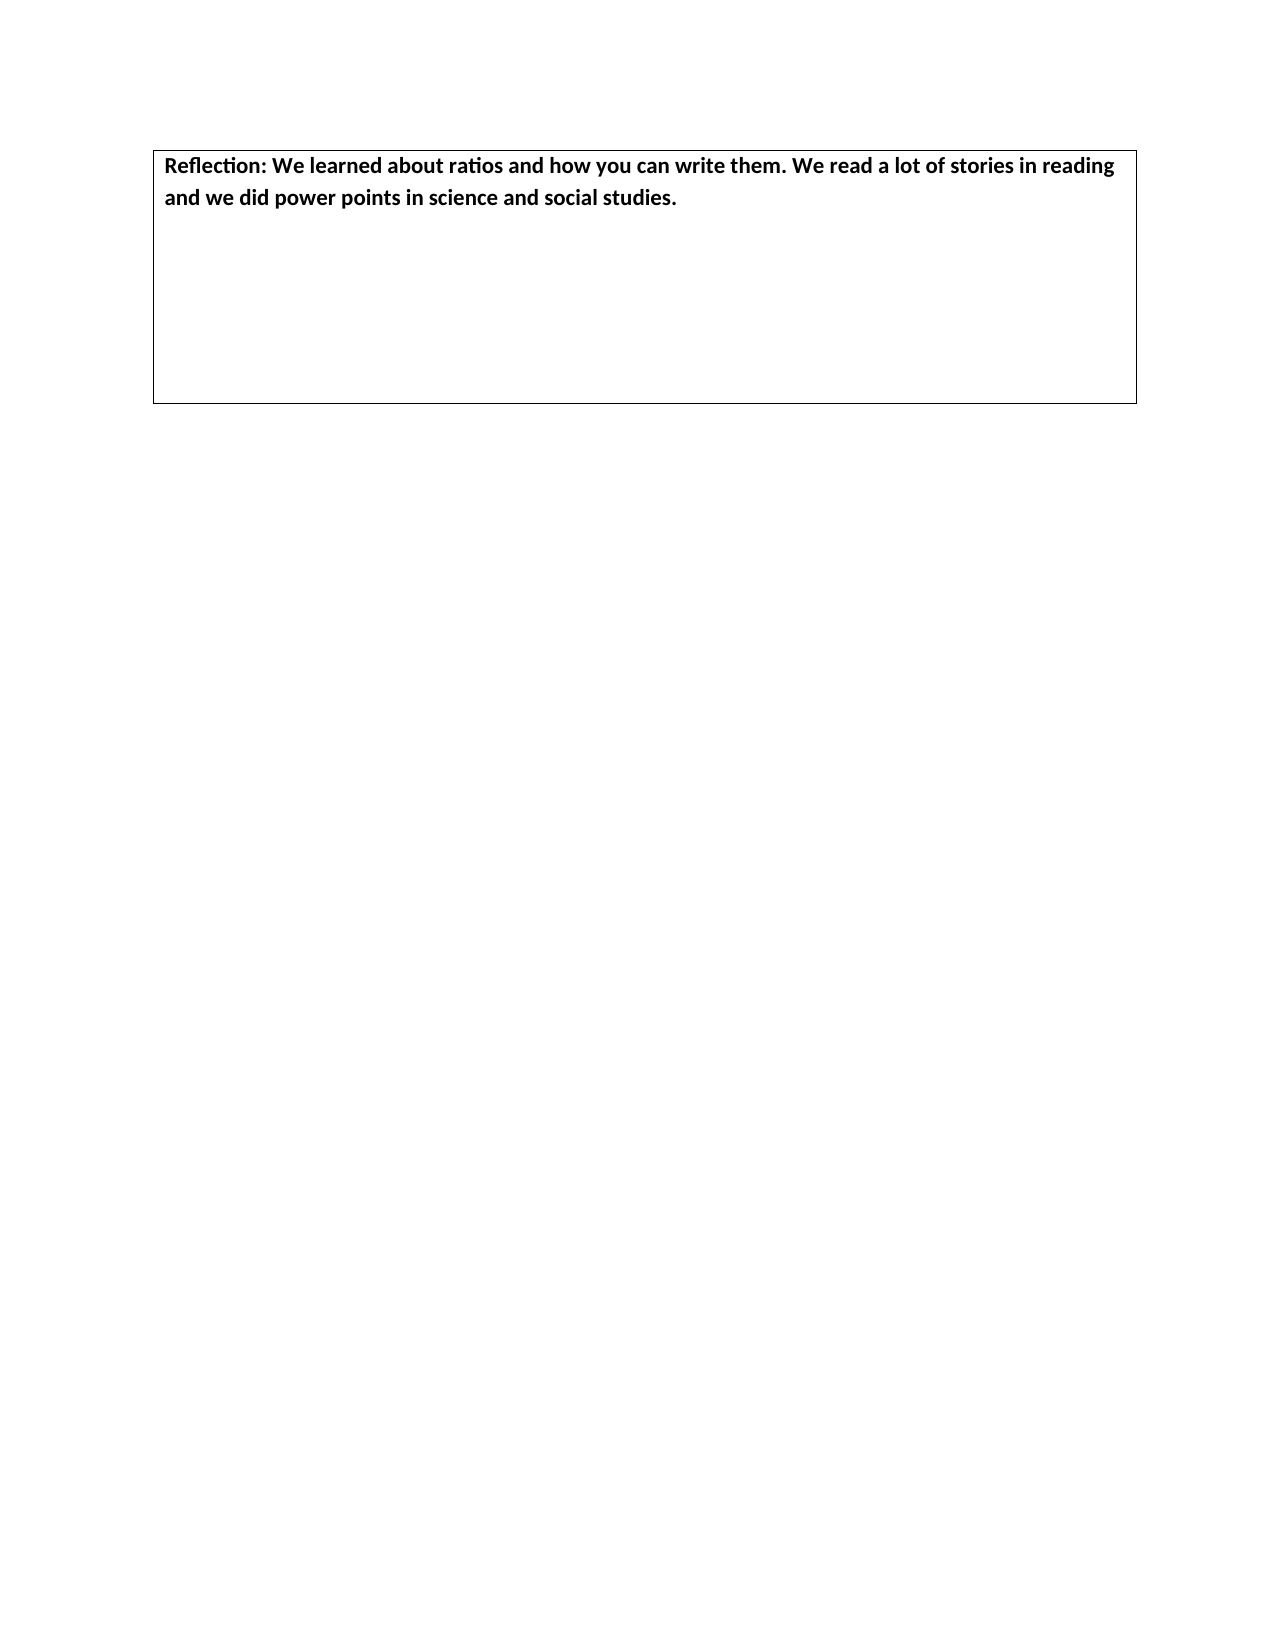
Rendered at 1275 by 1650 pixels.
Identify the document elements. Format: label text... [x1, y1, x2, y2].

table_cell Reflection: We learned about ratios and how you can write them. We read a lot of stories in reading and we did power points in science and social studies. [154, 151, 1136, 403]
